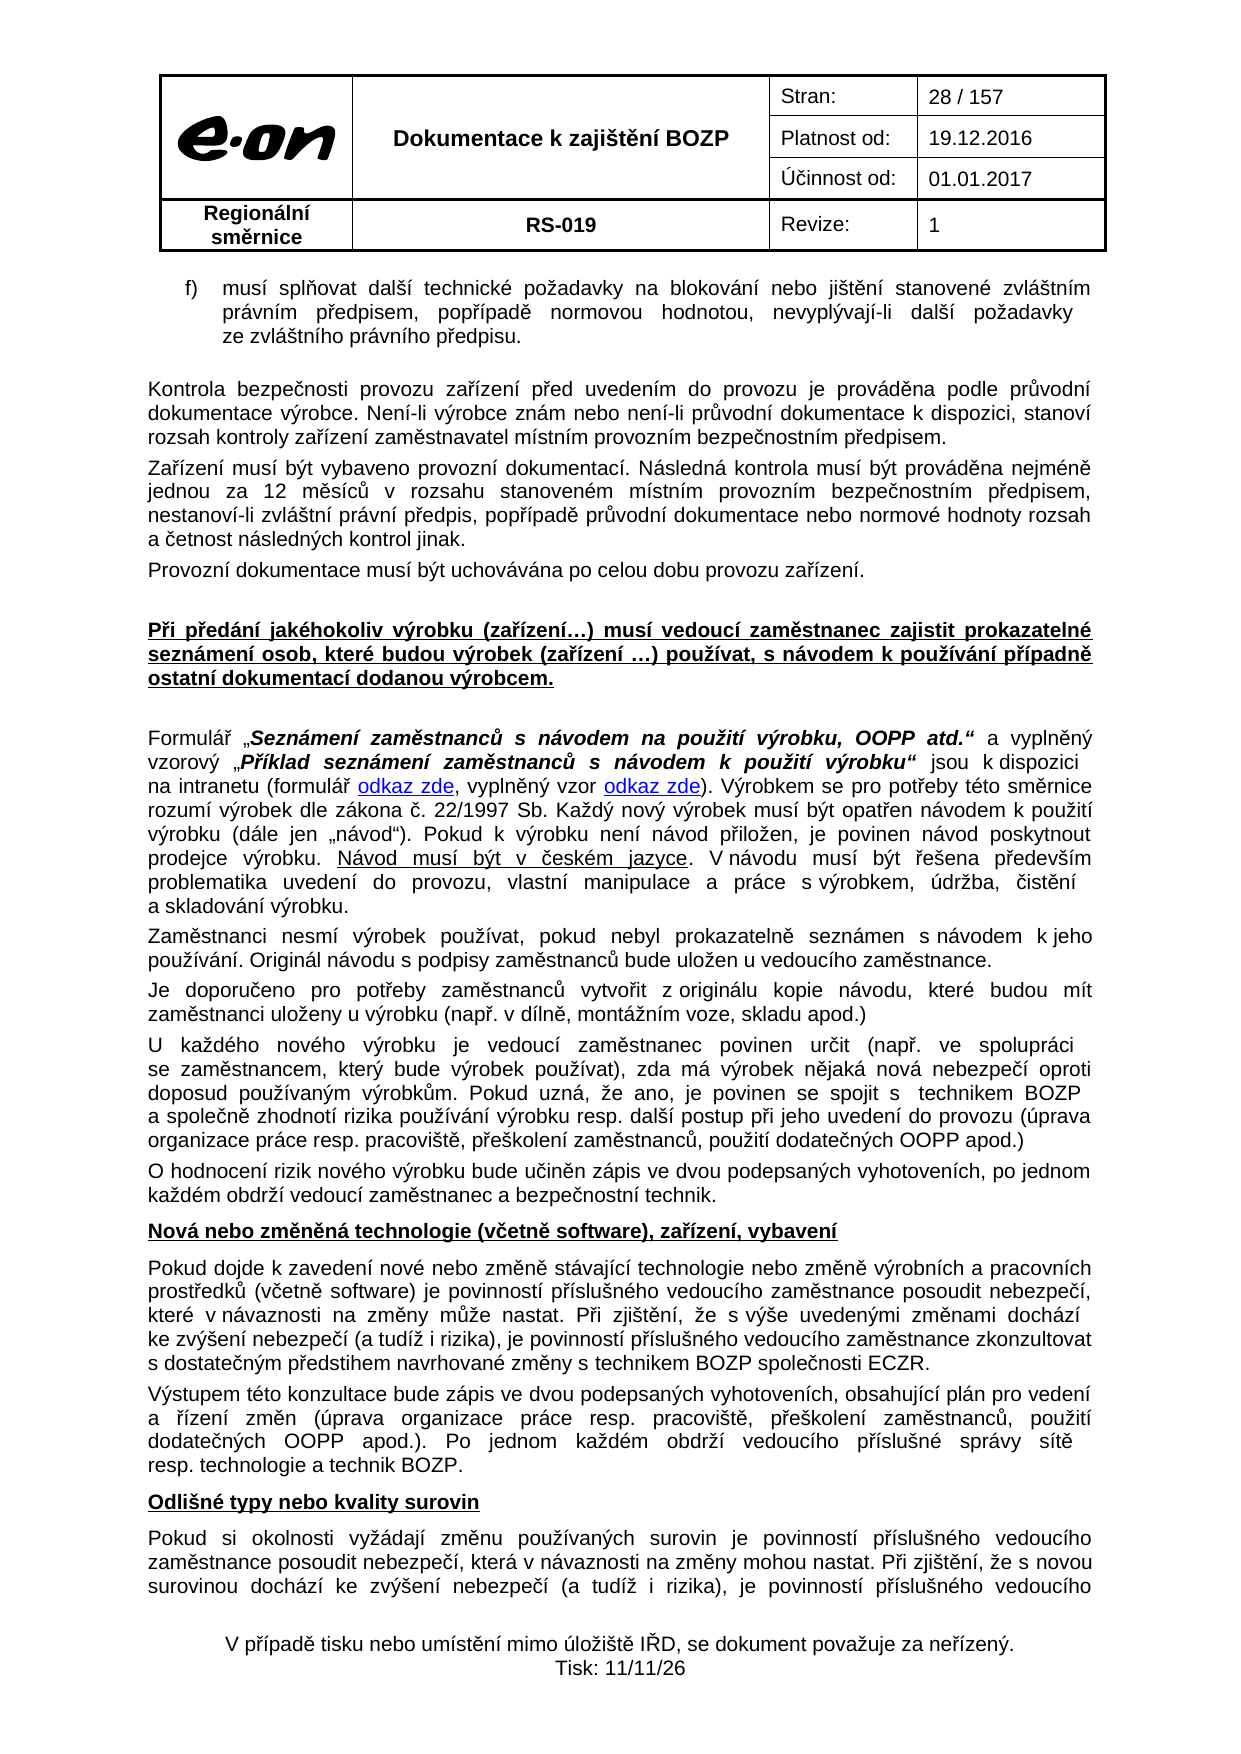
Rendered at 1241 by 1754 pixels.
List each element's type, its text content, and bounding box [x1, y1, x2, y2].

text Při předání jakéhokoliv výrobku (zařízení…) musí vedoucí zaměstnanec zajistit prokazatelné seznámení osob, které budou výrobek (zařízení …) používat, s návodem k používání případně ostatní dokumentací dodanou výrobcem. [148, 640, 1092, 663]
text Provozní dokumentace musí být uchovávána po celou dobu provozu zařízení. [148, 557, 1092, 581]
text Výstupem této konzultace bude zápis ve dvou podepsaných vyhotoveních, obsahující plán pro vedení a řízení změn (úprava organizace práce resp. pracoviště, přeškolení zaměstnanců, použití dodatečných OOPP apod.). Po jednom každém obdrží vedoucího příslušné správy sítě resp. technologie a technik BOZP. [148, 1381, 1092, 1477]
text Při předání jakéhokoliv výrobku (zařízení…) musí vedoucí zaměstnanec zajistit prokazatelné seznámení osob, které budou výrobek (zařízení …) používat, s návodem k používání případně ostatní dokumentací dodanou výrobcem. [148, 664, 1092, 690]
text U každého nového výrobku je vedoucí zaměstnanec povinen určit (např. ve spolupráci se zaměstnancem, který bude výrobek používat), zda má výrobek nějaká nová nebezpečí oproti doposud používaným výrobkům. Pokud uzná, že ano, je povinen se spojit s technikem BOZP a společně zhodnotí rizika používání výrobku resp. další postup při jeho uvedení do provozu (úprava organizace práce resp. pracoviště, přeškolení zaměstnanců, použití dodatečných OOPP apod.) [148, 1032, 1092, 1152]
text Pokud dojde k zavedení nové nebo změně stávající technologie nebo změně výrobních a pracovních prostředků (včetně software) je povinností příslušného vedoucího zaměstnance posoudit nebezpečí, které v návaznosti na změny může nastat. Při zjištění, že s výše uvedenými změnami dochází ke zvýšení nebezpečí (a tudíž i rizika), je povinností příslušného vedoucího zaměstnance zkonzultovat s dostatečným předstihem navrhované změny s technikem BOZP společnosti ECZR. [148, 1255, 1092, 1375]
text Formulář „Seznámení zaměstnanců s návodem na použití výrobku, OOPP atd.“ a vyplněný vzorový „Příklad seznámení zaměstnanců s návodem k použití výrobku“ jsou k dispozici na intranetu (formulář odkaz zde, vyplněný vzor odkaz zde). Výrobkem se pro potřeby této směrnice rozumí výrobek dle zákona č. 22/1997 Sb. Každý nový výrobek musí být opatřen návodem k použití výrobku (dále jen „návod“). Pokud k výrobku není návod přiložen, je povinen návod poskytnout prodejce výrobku. Návod musí být v českém jazyce. V návodu musí být řešena především problematika uvedení do provozu, vlastní manipulace a práce s výrobkem, údržba, čistění a skladování výrobku. [148, 726, 1092, 918]
text Zaměstnanci nesmí výrobek používat, pokud nebyl prokazatelně seznámen s návodem k jeho používání. Originál návodu s podpisy zaměstnanců bude uložen u vedoucího zaměstnance. [148, 924, 1092, 972]
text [148, 1526, 1092, 1598]
text O hodnocení rizik nového výrobku bude učiněn zápis ve dvou podepsaných vyhotoveních, po jednom každém obdrží vedoucí zaměstnanec a bezpečnostní technik. [148, 1158, 1092, 1206]
title Nová nebo změněná technologie (včetně software), zařízení, vybavení [148, 1219, 1092, 1243]
text Zařízení musí být vybaveno provozní dokumentací. Následná kontrola musí být prováděna nejméně jednou za 12 měsíců v rozsahu stanoveném místním provozním bezpečnostním předpisem, nestanoví-li zvláštní právní předpis, popřípadě průvodní dokumentace nebo normové hodnoty rozsah a četnost následných kontrol jinak. [148, 455, 1092, 551]
title Odlišné typy nebo kvality surovin [148, 1490, 1092, 1514]
text Je doporučeno pro potřeby zaměstnanců vytvořit z originálu kopie návodu, které budou mít zaměstnanci uloženy u výrobku (např. v dílně, montážním voze, skladu apod.) [148, 978, 1092, 1026]
text Při předání jakéhokoliv výrobku (zařízení…) musí vedoucí zaměstnanec zajistit prokazatelné seznámení osob, které budou výrobek (zařízení …) používat, s návodem k používání případně ostatní dokumentací dodanou výrobcem. [148, 618, 1092, 639]
text Kontrola bezpečnosti provozu zařízení před uvedením do provozu je prováděna podle průvodní dokumentace výrobce. Není-li výrobce znám nebo není-li průvodní dokumentace k dispozici, stanoví rozsah kontroly zařízení zaměstnavatel místním provozním bezpečnostním předpisem. [148, 377, 1092, 449]
list musí splňovat další technické požadavky na blokování nebo jištění stanovené zvláštním právním předpisem, popřípadě normovou hodnotou, nevyplývají-li další požadavky ze zvláštního právního předpisu. [185, 276, 1092, 348]
